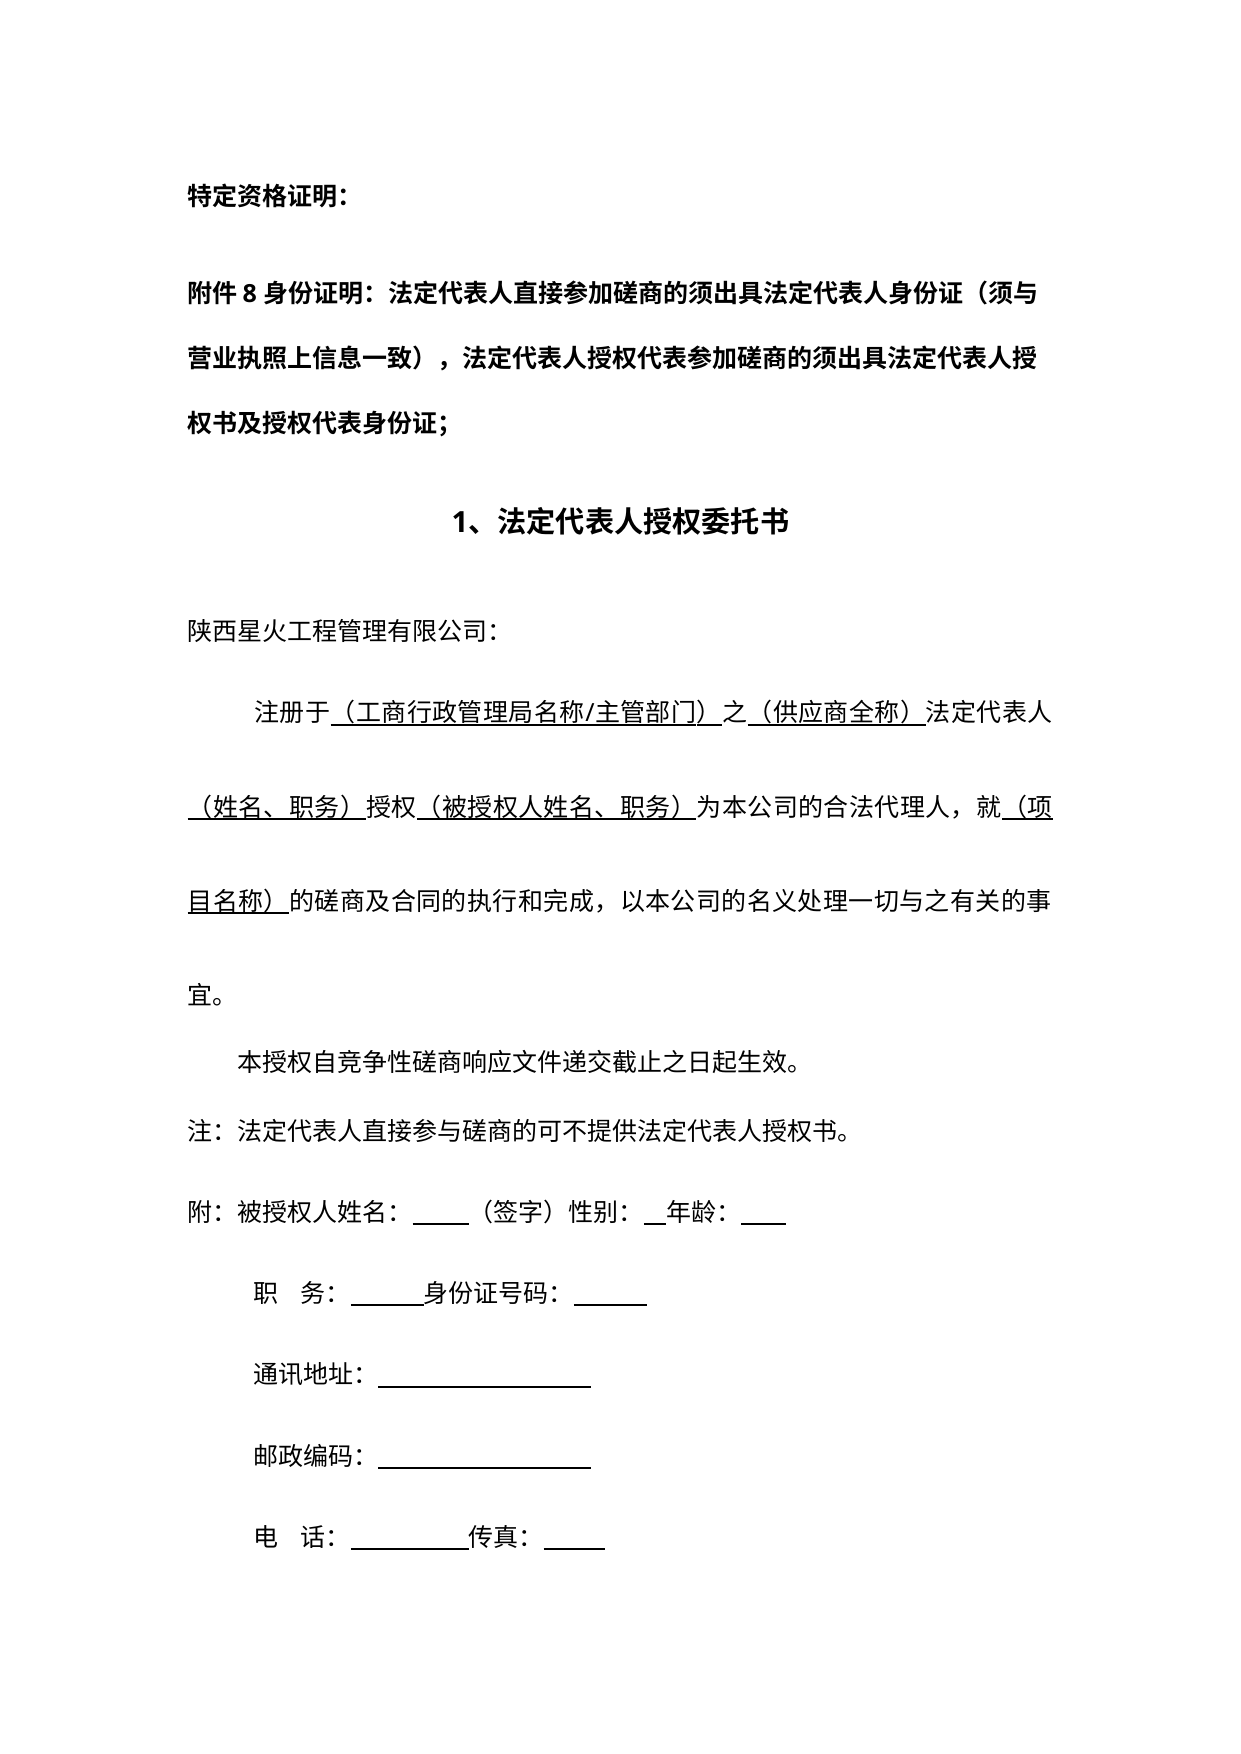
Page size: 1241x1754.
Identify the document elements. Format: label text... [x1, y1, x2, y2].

list 特定资格证明： [187, 162, 1053, 227]
list 法定代表人授权委托书 [187, 487, 1053, 552]
text 邮政编码： [187, 1422, 1053, 1487]
text 电 话： 传真： [187, 1503, 1053, 1568]
text 通讯地址： [187, 1340, 1053, 1405]
text 本授权自竞争性磋商响应文件递交截止之日起生效。 [187, 1042, 1053, 1078]
text 附：被授权人姓名： （签字）性别： 年龄： [187, 1178, 1053, 1243]
list 附件8 身份证明：法定代表人直接参加磋商的须出具法定代表人身份证（须与营业执照上信息一致），法定代表人授权代表参加磋商的须出具法定代表人授权书及授权代表身份证； [187, 259, 1053, 454]
text 注：法定代表人直接参与磋商的可不提供法定代表人授权书。 [187, 1097, 1053, 1162]
text 注册于（工商行政管理局名称/主管部门）之（供应商全称）法定代表人（姓名、职务）授权（被授权人姓名、职务）为本公司的合法代理人，就（项目名称）的磋商及合同的执行和完成，以本公司的名义处理一切与之有关的事宜。 [187, 678, 1053, 1026]
text 职 务： 身份证号码： [187, 1259, 1053, 1324]
text 陕西星火工程管理有限公司： [187, 597, 1053, 662]
